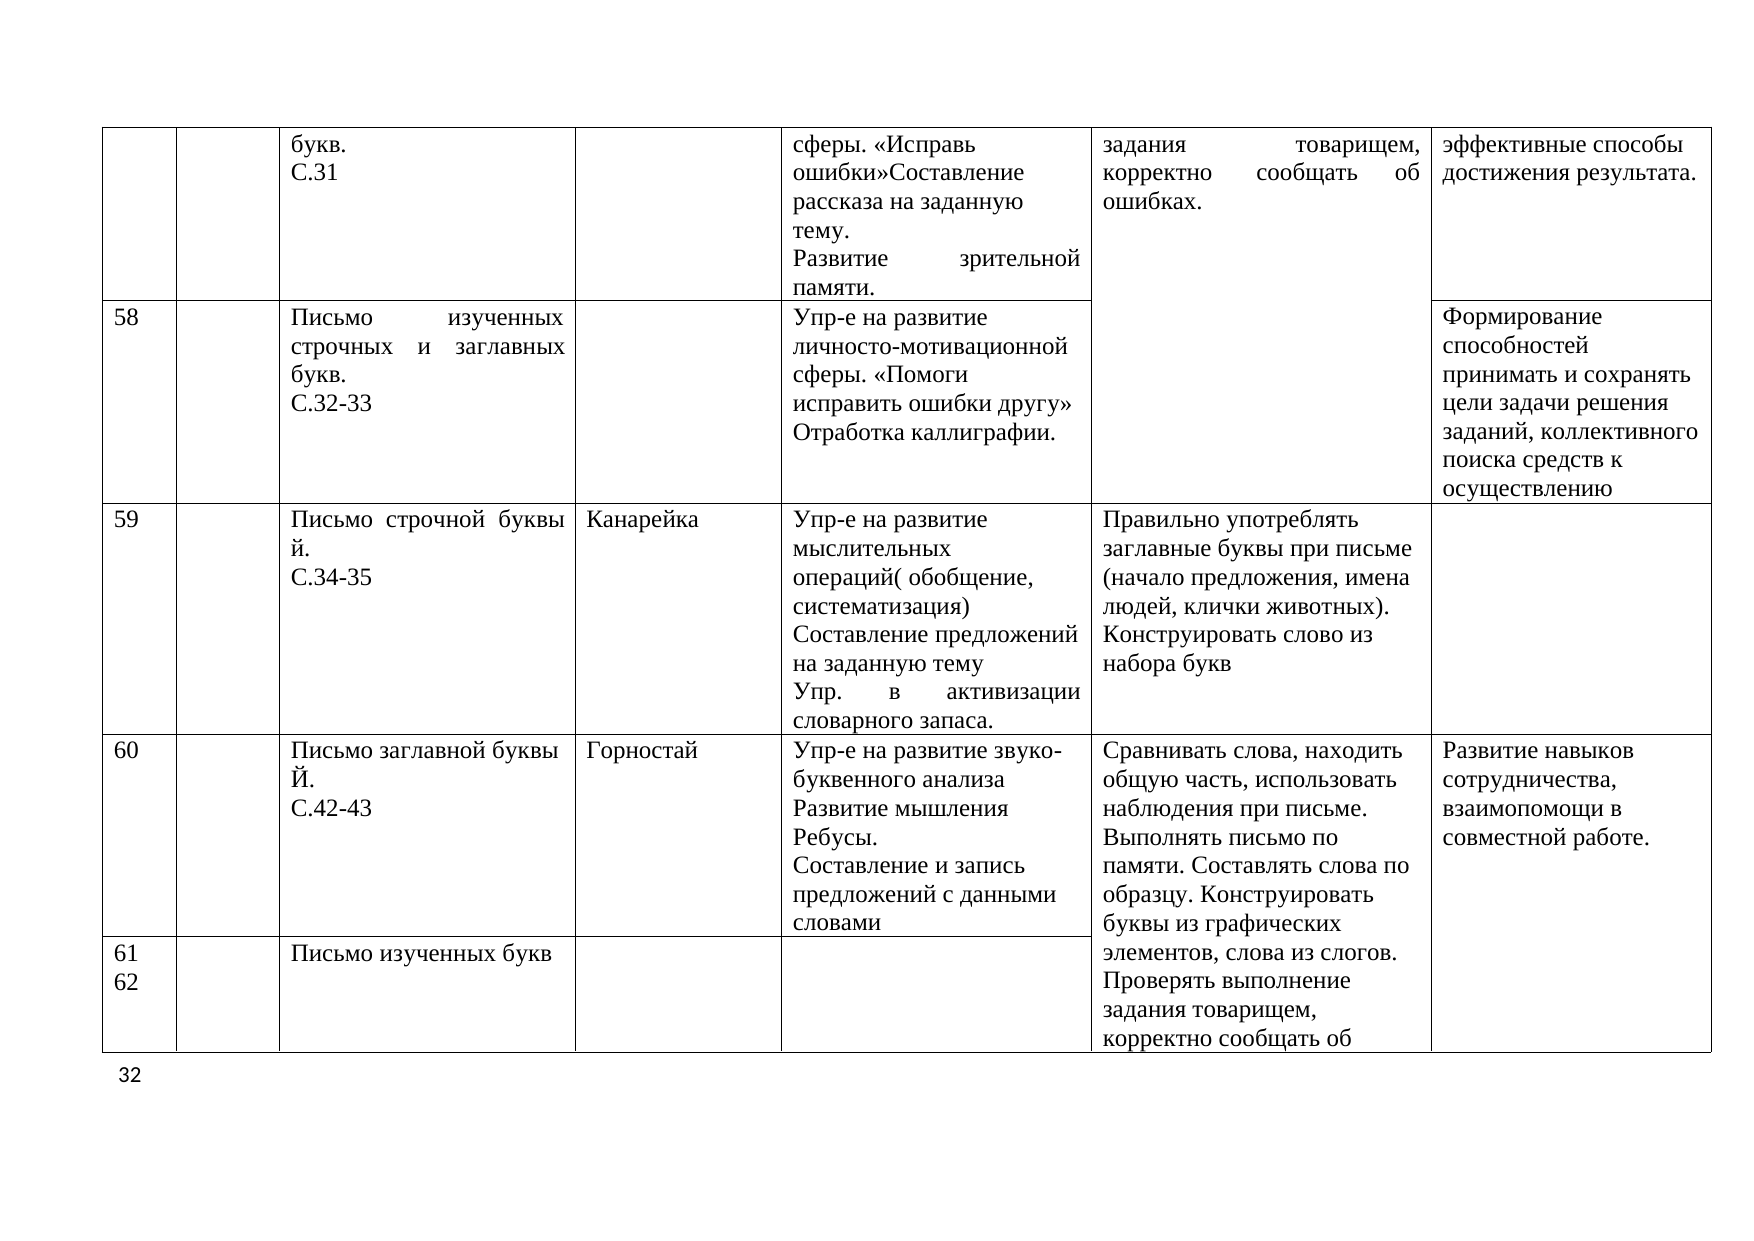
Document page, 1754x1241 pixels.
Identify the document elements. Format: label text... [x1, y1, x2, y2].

table_cell Письмо изученных строчных и заглавных букв. С.32-33 [280, 301, 575, 502]
table_cell Письмо заглавной буквы Й. С.42-43 [280, 735, 575, 936]
table_header букв. С.31 [280, 128, 575, 300]
table_cell [576, 301, 781, 502]
table_header задания товарищем, корректно сообщать об ошибках. [1092, 128, 1431, 502]
table_header эффективные способы достижения результата. [1432, 128, 1711, 300]
text 32 [118, 1060, 1715, 1088]
table_header сферы. «Исправь ошибки»Составление рассказа на заданную тему. Развитие зрительной памяти. [782, 128, 1091, 300]
table_cell [177, 735, 279, 936]
table_header [177, 128, 279, 300]
table_cell Сравнивать слова, находить общую часть, использовать наблюдения при письме. Выполнять письмо по памяти. Составлять слова по образцу. Конструировать буквы из графических элементов, слова из слогов. Проверять выполнение задания товарищем, корректно сообщать об [1092, 735, 1431, 1051]
table_cell 60 [103, 735, 176, 936]
table_cell Упр-е на развитие звуко-буквенного анализа Развитие мышления Ребусы. Составление и запись предложений с данными словами [782, 735, 1091, 936]
table_header [103, 128, 176, 300]
table_cell [576, 937, 781, 1051]
table_cell Канарейка [576, 504, 781, 734]
table_cell [1432, 504, 1711, 734]
table_cell Упр-е на развитие мыслительных операций( обобщение, систематизация) Составление предложений на заданную тему Упр. в активизации словарного запаса. [782, 504, 1091, 734]
table_cell [177, 301, 279, 502]
table_cell 61 62 [103, 937, 176, 1051]
table_cell [782, 937, 1091, 1051]
table_cell [177, 504, 279, 734]
table_cell Правильно употреблять заглавные буквы при письме (начало предложения, имена людей, клички животных). Конструировать слово из набора букв [1092, 504, 1431, 734]
table_cell Горностай [576, 735, 781, 936]
table_cell Упр-е на развитие личносто-мотивационной сферы. «Помоги исправить ошибки другу» Отработка каллиграфии. [782, 301, 1091, 502]
table_cell Развитие навыков сотрудничества, взаимопомощи в совместной работе. [1432, 735, 1711, 1051]
table_cell Письмо строчной буквы й. С.34-35 [280, 504, 575, 734]
table_cell Письмо изученных букв [280, 937, 575, 1051]
table_cell [177, 937, 279, 1051]
table_cell 58 [103, 301, 176, 502]
table_header [576, 128, 781, 300]
table_cell Формирование способностей принимать и сохранять цели задачи решения заданий, коллективного поиска средств к осуществлению [1432, 301, 1711, 502]
table_cell 59 [103, 504, 176, 734]
